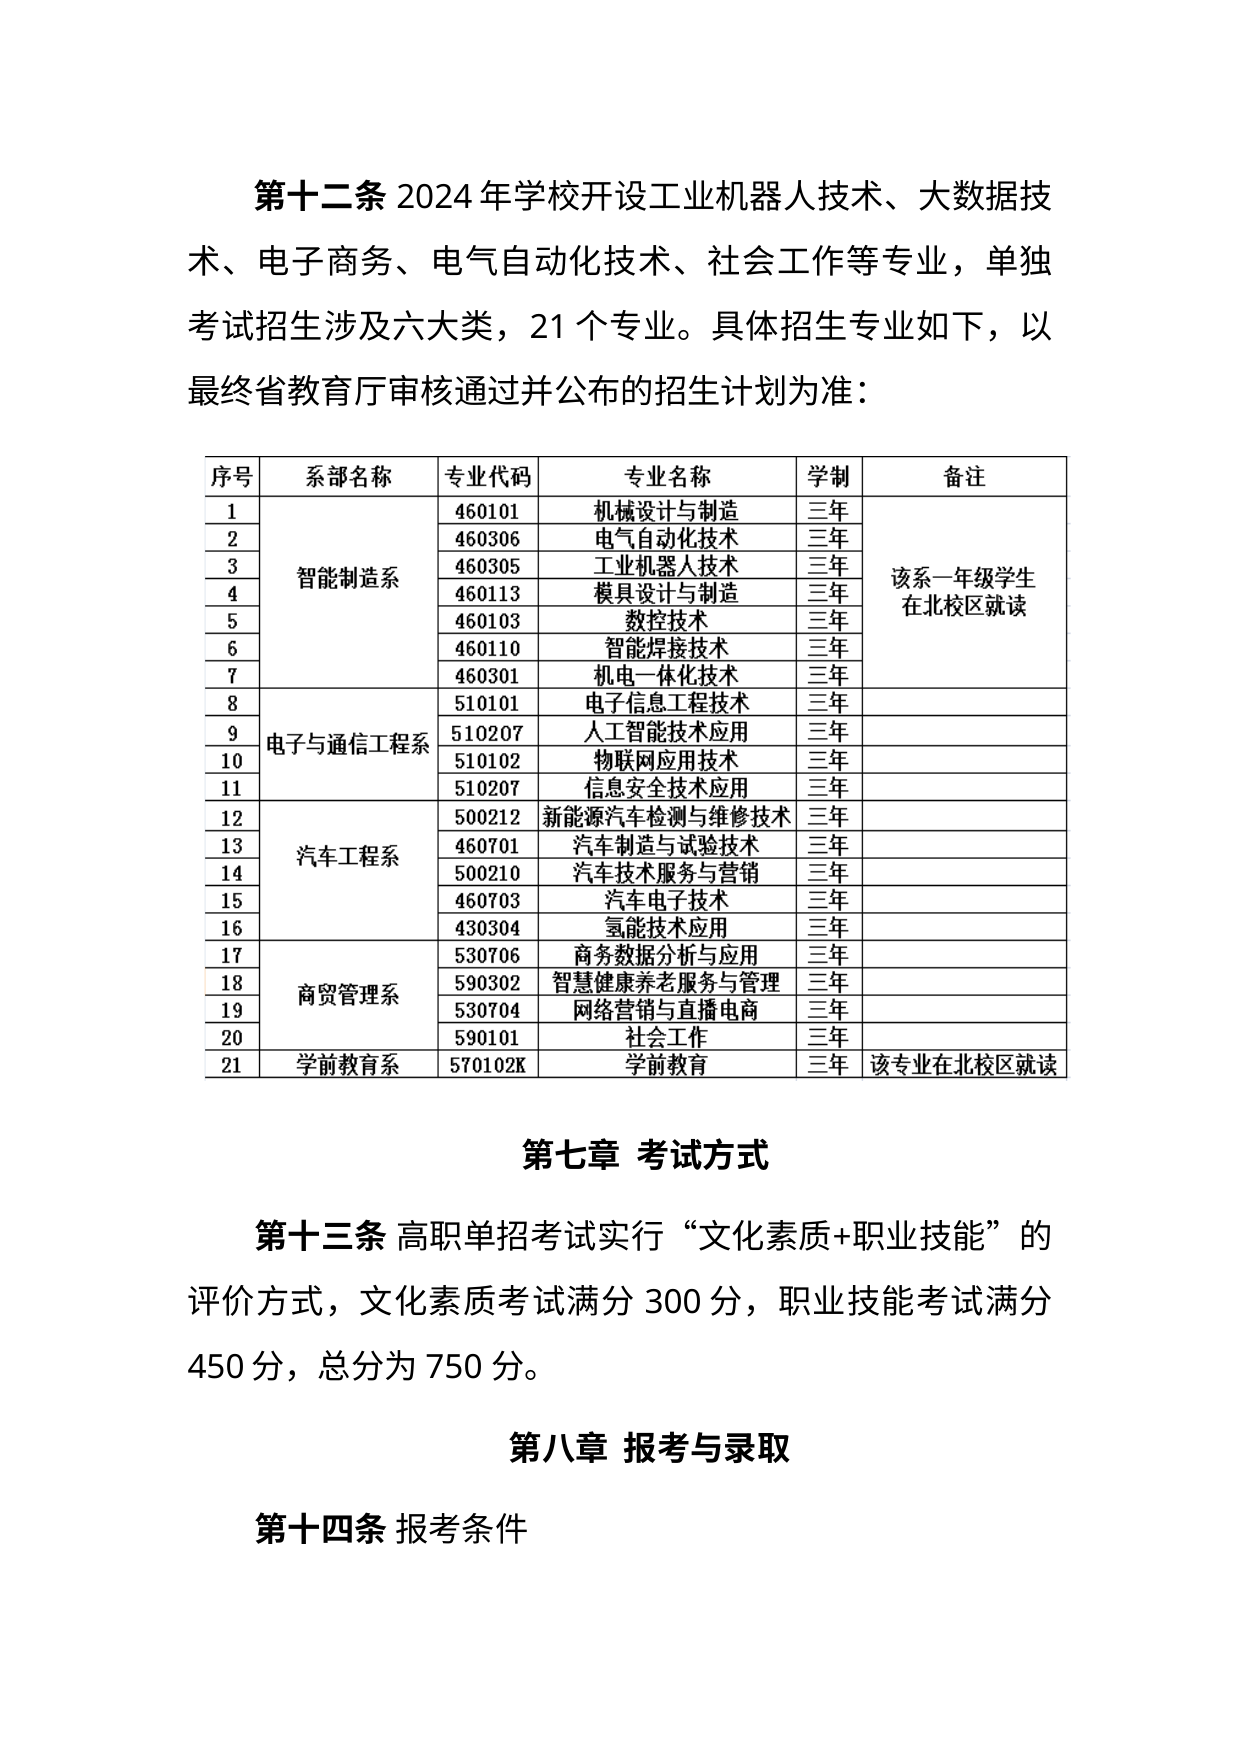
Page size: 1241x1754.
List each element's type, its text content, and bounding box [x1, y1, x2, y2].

picture [204, 456, 1071, 1081]
text 第十三条 高职单招考试实行“文化素质+职业技能”的评价方式，文化素质考试满分 300分，职业技能考试满分450分，总分为 750 分。 [187, 1202, 1053, 1397]
text 第十四条 报考条件 [187, 1494, 1053, 1559]
text 第十二条 2024年学校开设工业机器人技术、大数据技术、电子商务、电气自动化技术、社会工作等专业，单独考试招生涉及六大类，21个专业。具体招生专业如下，以最终省教育厅审核通过并公布的招生计划为准： [187, 162, 1053, 422]
text 第八章 报考与录取 [187, 1413, 1053, 1478]
